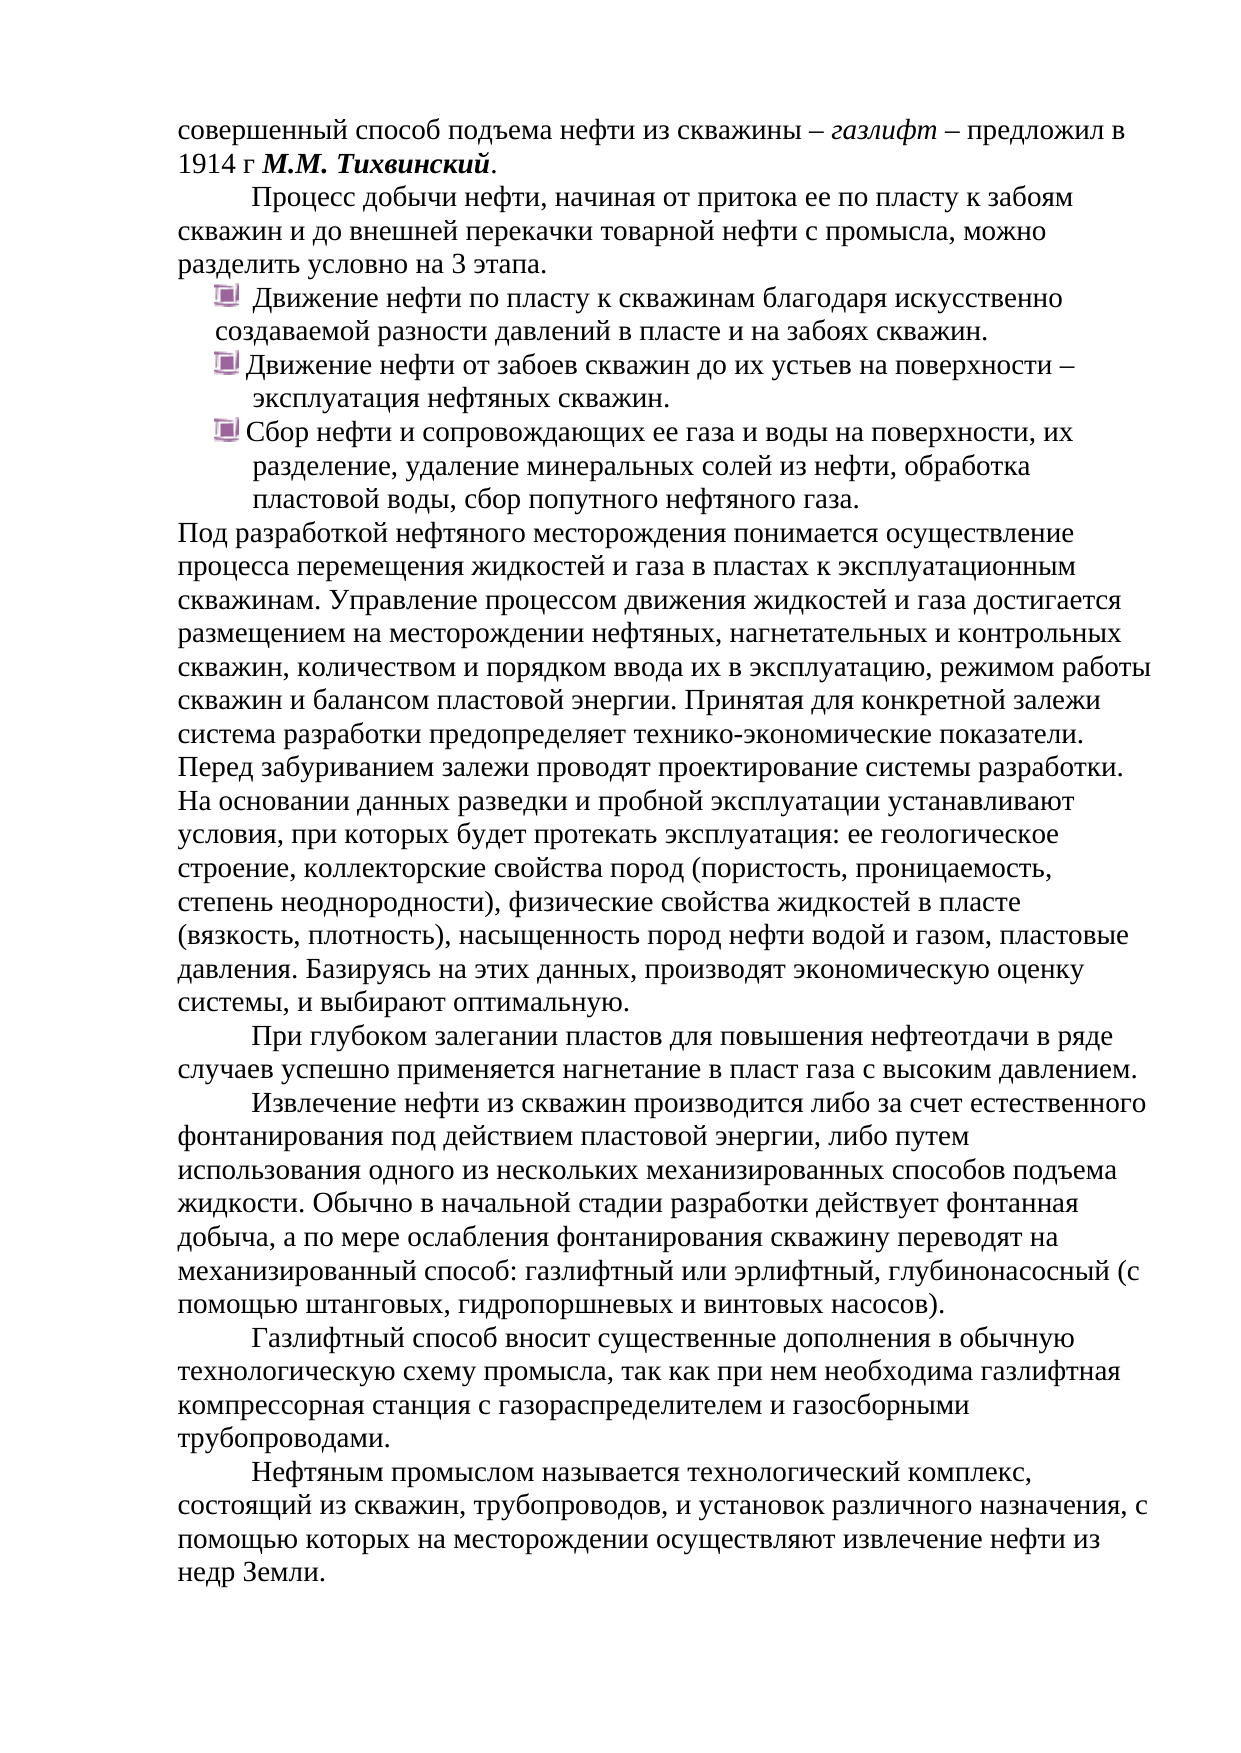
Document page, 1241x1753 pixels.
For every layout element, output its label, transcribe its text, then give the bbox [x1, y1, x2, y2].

text Извлечение нефти из скважин производится либо за счет естественного фонтанирования под действием пластовой энергии, либо путем использования одного из нескольких механизированных способов подъема жидкости. Обычно в начальной стадии разработки действует фонтанная добыча, а по мере ослабления фонтанирования скважину переводят на механизированный способ: газлифтный или эрлифтный, глубинонасосный (с помощью штанговых, гидропоршневых и винтовых насосов). [177, 1085, 1152, 1320]
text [177, 112, 1152, 179]
picture [214, 417, 239, 442]
text Газлифтный способ вносит существенные дополнения в обычную технологическую схему промысла, так как при нем необходима газлифтная компрессорная станция с газораспределителем и газосборными трубопроводами. [177, 1320, 1152, 1454]
text Движение нефти по пласту к скважинам благодаря искусственно создаваемой разности давлений в пласте и на забоях скважин. [215, 280, 1152, 347]
text Процесс добычи нефти, начиная от притока ее по пласту к забоям скважин и до внешней перекачки товарной нефти с промысла, можно разделить условно на 3 этапа. [177, 179, 1152, 280]
text Сбор нефти и сопровождающих ее газа и воды на поверхности, их разделение, удаление минеральных солей из нефти, обработка пластовой воды, сбор попутного нефтяного газа. [215, 414, 1152, 515]
picture [214, 283, 239, 307]
picture [214, 350, 239, 375]
text Нефтяным промыслом называется технологический комплекс, состоящий из скважин, трубопроводов, и установок различного назначения, с помощью которых на месторождении осуществляют извлечение нефти из недр Земли. [177, 1454, 1152, 1588]
text Движение нефти от забоев скважин до их устьев на поверхности – эксплуатация нефтяных скважин. [215, 347, 1152, 414]
text При глубоком залегании пластов для повышения нефтеотдачи в ряде случаев успешно применяется нагнетание в пласт газа с высоким давлением. [177, 1018, 1152, 1085]
text Под разработкой нефтяного месторождения понимается осуществление процесса перемещения жидкостей и газа в пластах к эксплуатационным скважинам. Управление процессом движения жидкостей и газа достигается размещением на месторождении нефтяных, нагнетательных и контрольных скважин, количеством и порядком ввода их в эксплуатацию, режимом работы скважин и балансом пластовой энергии. Принятая для конкретной залежи система разработки предопределяет технико-экономические показатели. Перед забуриванием залежи проводят проектирование системы разработки. На основании данных разведки и пробной эксплуатации устанавливают условия, при которых будет протекать эксплуатация: ее геологическое строение, коллекторские свойства пород (пористость, проницаемость, степень неоднородности), физические свойства жидкостей в пласте (вязкость, плотность), насыщенность пород нефти водой и газом, пластовые давления. Базируясь на этих данных, производят экономическую оценку системы, и выбирают оптимальную. [177, 515, 1152, 1018]
